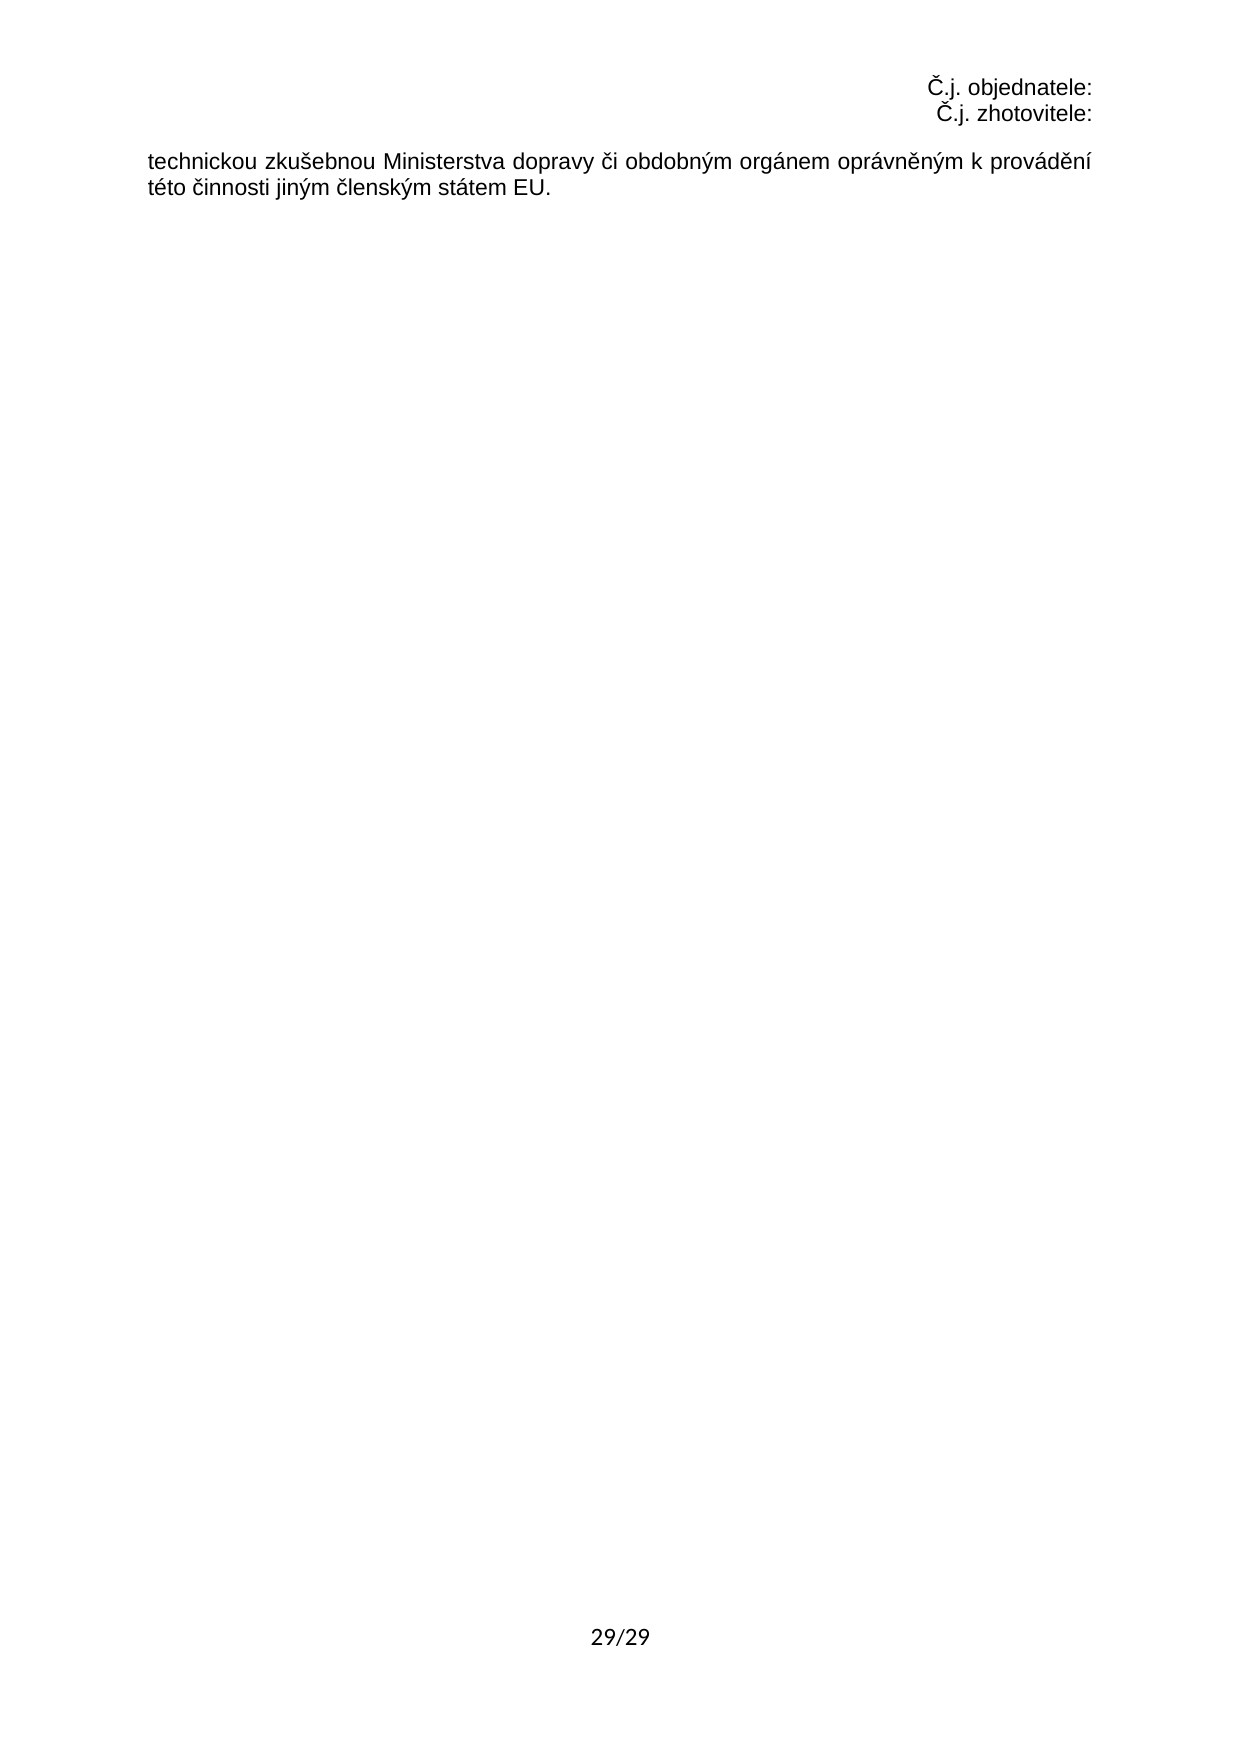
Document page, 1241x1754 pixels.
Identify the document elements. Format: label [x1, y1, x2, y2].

text [148, 148, 1092, 200]
